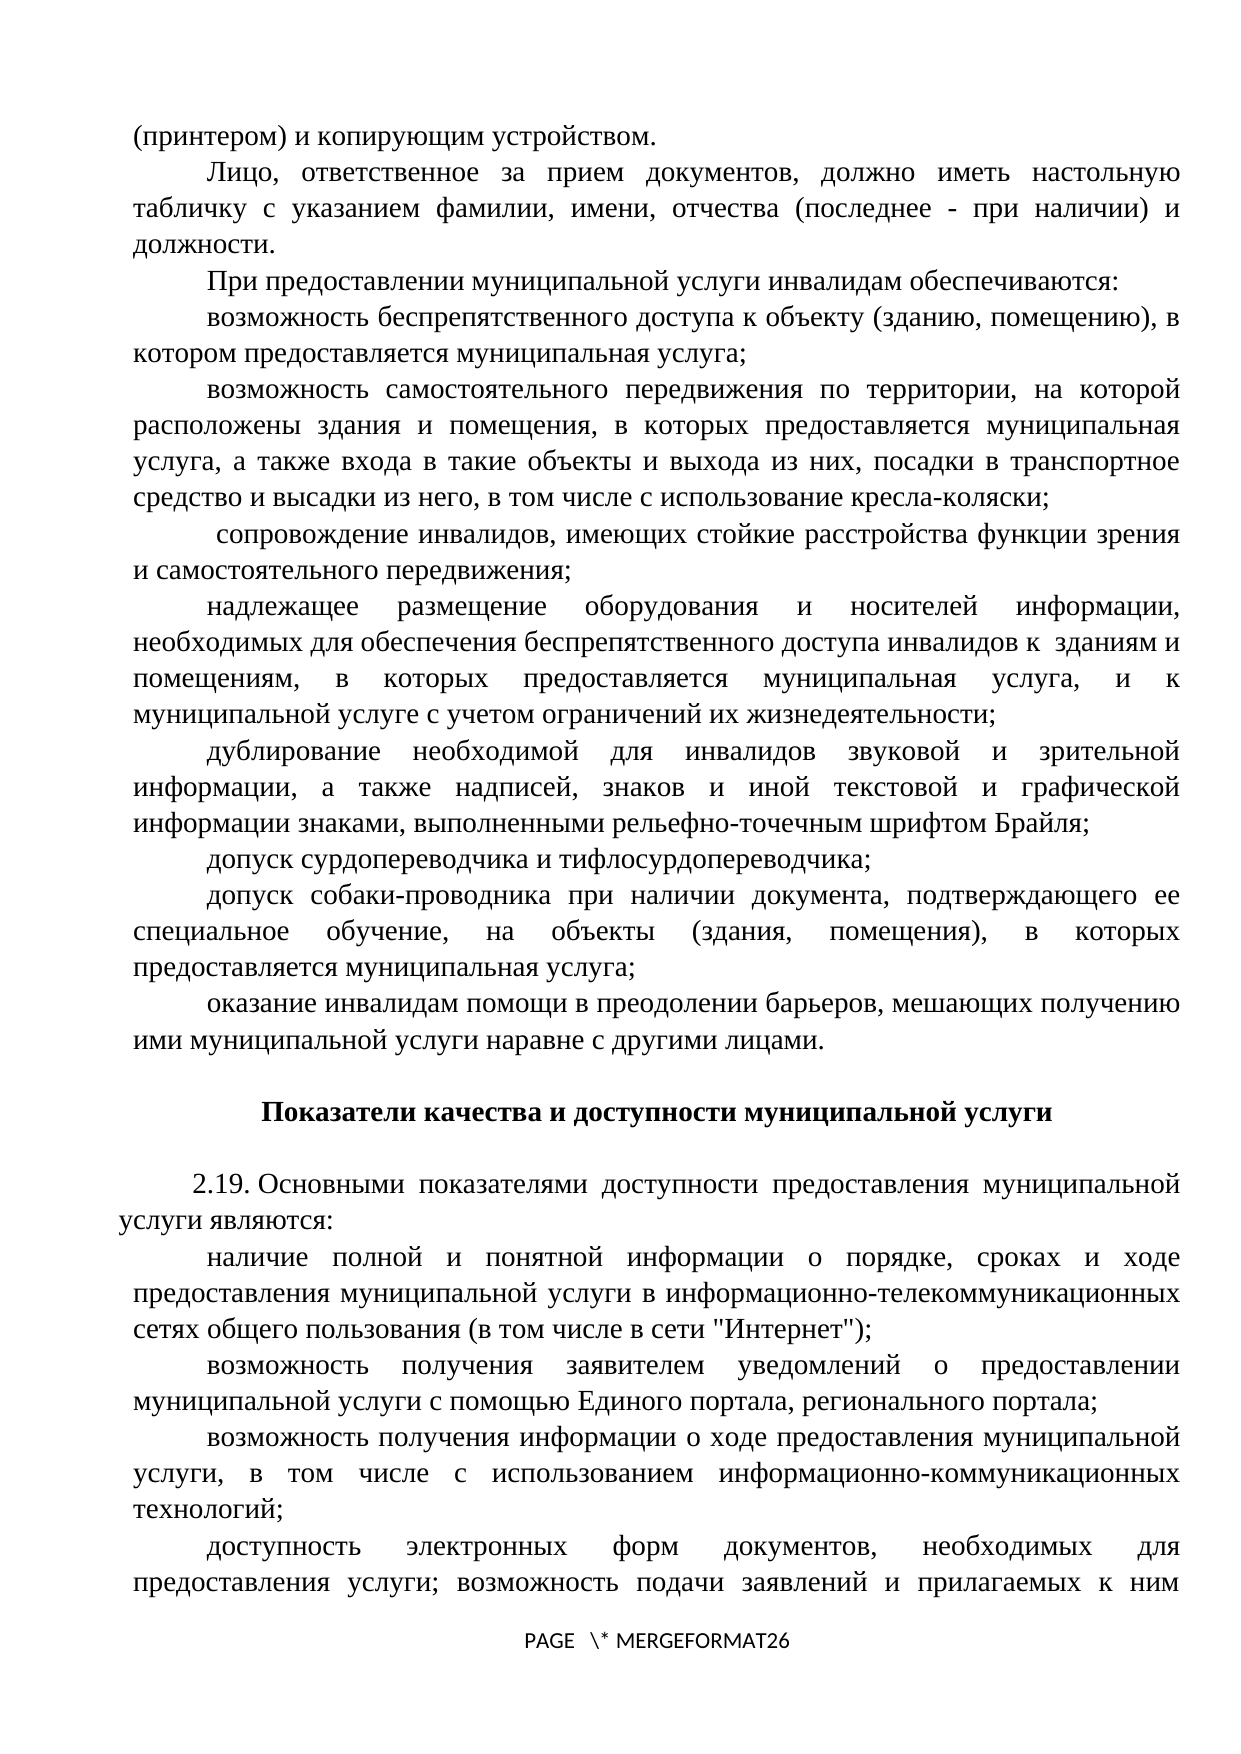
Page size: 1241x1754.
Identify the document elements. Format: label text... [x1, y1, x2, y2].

text При предоставлении муниципальной услуги инвалидам обеспечиваются: [133, 263, 1181, 296]
text возможность получения заявителем уведомлений о предоставлении муниципальной услуги с помощью Единого портала, регионального портала; [133, 1347, 1181, 1417]
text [133, 1528, 1181, 1597]
list Основными показателями доступности предоставления муниципальной услуги являются: [118, 1166, 1181, 1236]
text наличие полной и понятной информации о порядке, сроках и ходе предоставления муниципальной услуги в информационно-телекоммуникационных сетях общего пользования (в том числе в сети "Интернет"); [133, 1239, 1181, 1344]
text допуск собаки-проводника при наличии документа, подтверждающего ее специальное обучение, на объекты (здания, помещения), в которых предоставляется муниципальная услуга; [133, 877, 1181, 983]
text допуск сурдопереводчика и тифлосурдопереводчика; [133, 841, 1181, 874]
text оказание инвалидам помощи в преодолении барьеров, мешающих получению ими муниципальной услуги наравне с другими лицами. [133, 986, 1181, 1055]
text надлежащее размещение оборудования и носителей информации, необходимых для обеспечения беспрепятственного доступа инвалидов к зданиям и помещениям, в которых предоставляется муниципальная услуга, и к муниципальной услуге с учетом ограничений их жизнедеятельности; [133, 588, 1181, 730]
text возможность получения информации о ходе предоставления муниципальной услуги, в том числе с использованием информационно-коммуникационных технологий; [133, 1419, 1181, 1525]
text сопровождение инвалидов, имеющих стойкие расстройства функции зрения и самостоятельного передвижения; [133, 516, 1181, 585]
text Показатели качества и доступности муниципальной услуги [133, 1094, 1181, 1128]
text дублирование необходимой для инвалидов звуковой и зрительной информации, а также надписей, знаков и иной текстовой и графической информации знаками, выполненными рельефно-точечным шрифтом Брайля; [133, 733, 1181, 838]
text возможность самостоятельного передвижения по территории, на которой расположены здания и помещения, в которых предоставляется муниципальная услуга, а также входа в такие объекты и выхода из них, посадки в транспортное средство и высадки из него, в том числе с использование кресла-коляски; [133, 371, 1181, 513]
text Лицо, ответственное за прием документов, должно иметь настольную табличку с указанием фамилии, имени, отчества (последнее - при наличии) и должности. [133, 154, 1181, 260]
text возможность беспрепятственного доступа к объекту (зданию, помещению), в котором предоставляется муниципальная услуга; [133, 299, 1181, 368]
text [133, 118, 1181, 152]
